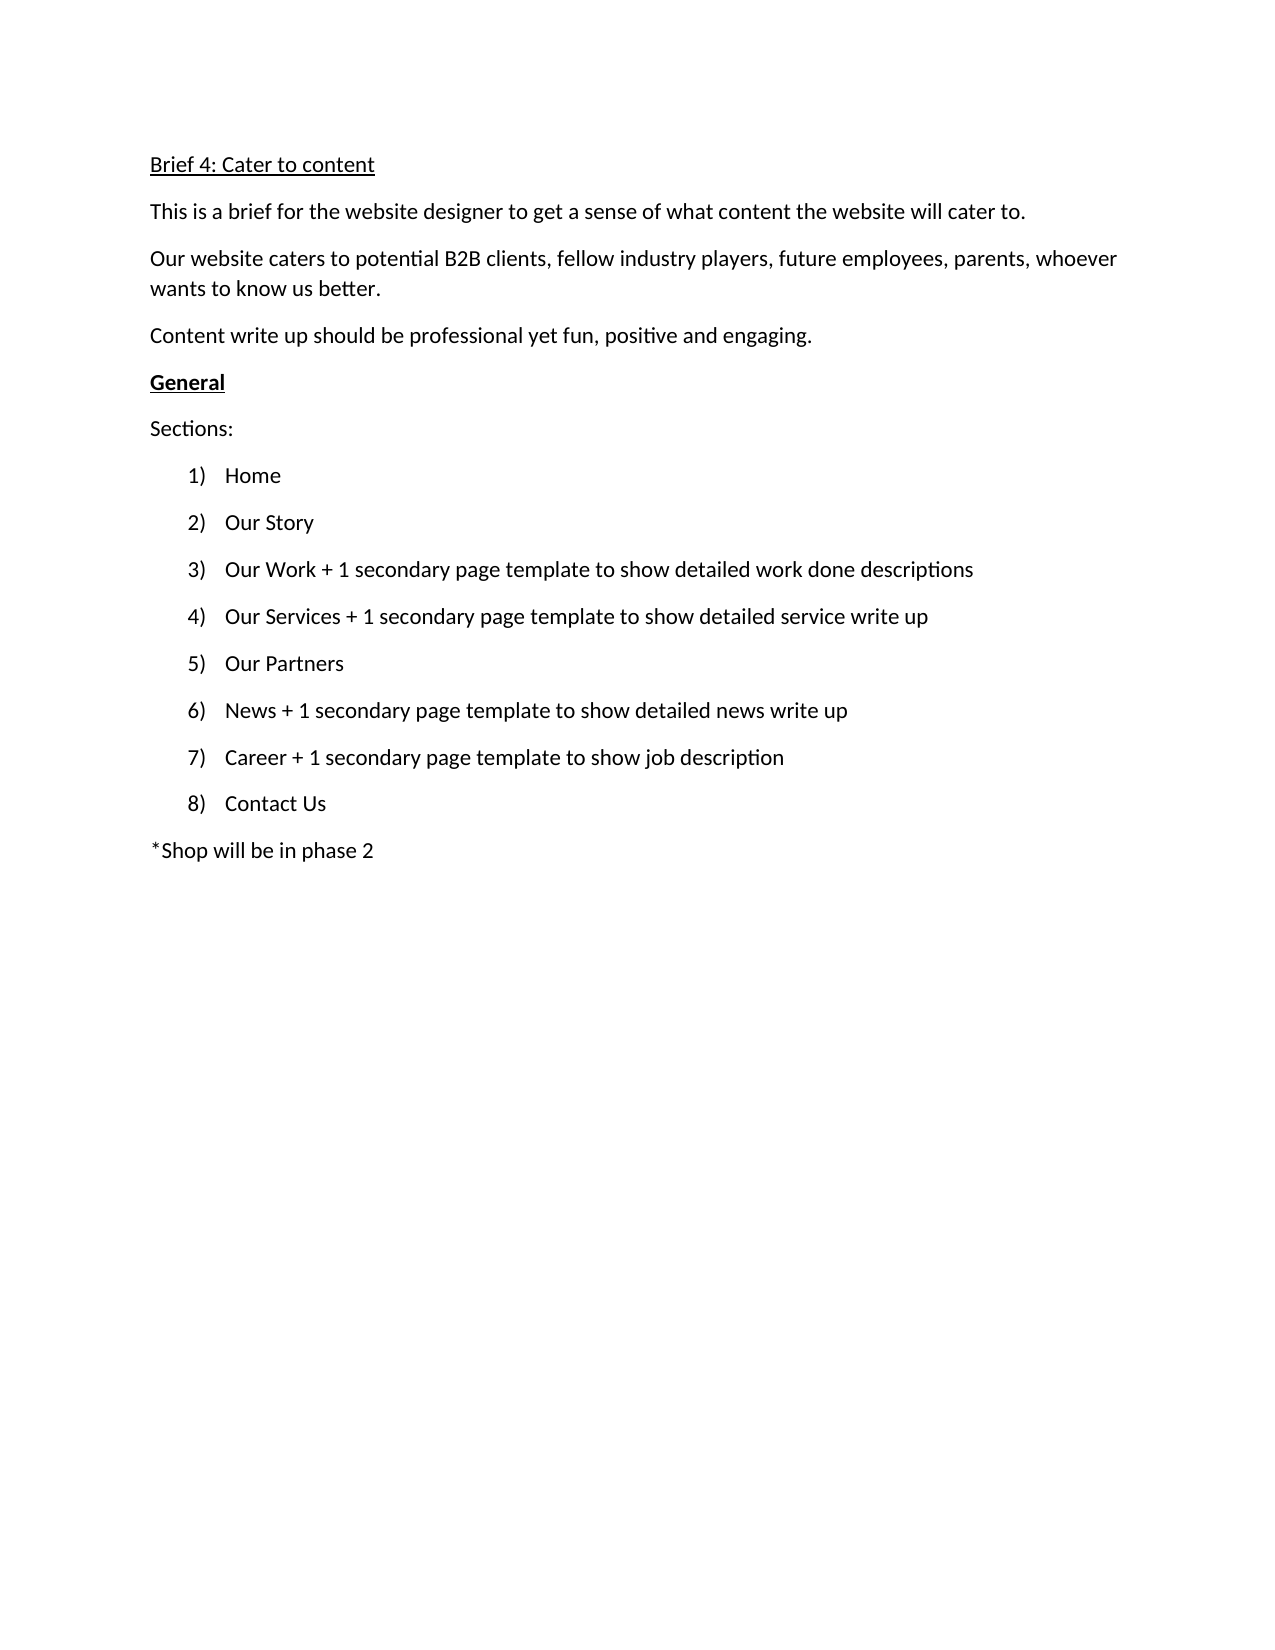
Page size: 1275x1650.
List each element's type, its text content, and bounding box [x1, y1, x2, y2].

text Sections: [150, 414, 1125, 443]
list Home [187, 461, 1125, 489]
text *Shop will be in phase 2 [150, 836, 1125, 864]
list Our Story [187, 508, 1125, 536]
list Contact Us [187, 789, 1125, 818]
list Our Services + 1 secondary page template to show detailed service write up [187, 602, 1125, 630]
text Our website caters to potential B2B clients, fellow industry players, future employees, parents, whoever wants to know us better. [150, 244, 1125, 302]
text Content write up should be professional yet fun, positive and engaging. [150, 321, 1125, 349]
list Career + 1 secondary page template to show job description [187, 743, 1125, 771]
list Our Partners [187, 649, 1125, 677]
text This is a brief for the website designer to get a sense of what content the website will cater to. [150, 197, 1125, 225]
list Our Work + 1 secondary page template to show detailed work done descriptions [187, 555, 1125, 583]
text General [150, 368, 1125, 396]
text Brief 4: Cater to content [150, 150, 1125, 178]
list News + 1 secondary page template to show detailed news write up [187, 696, 1125, 724]
